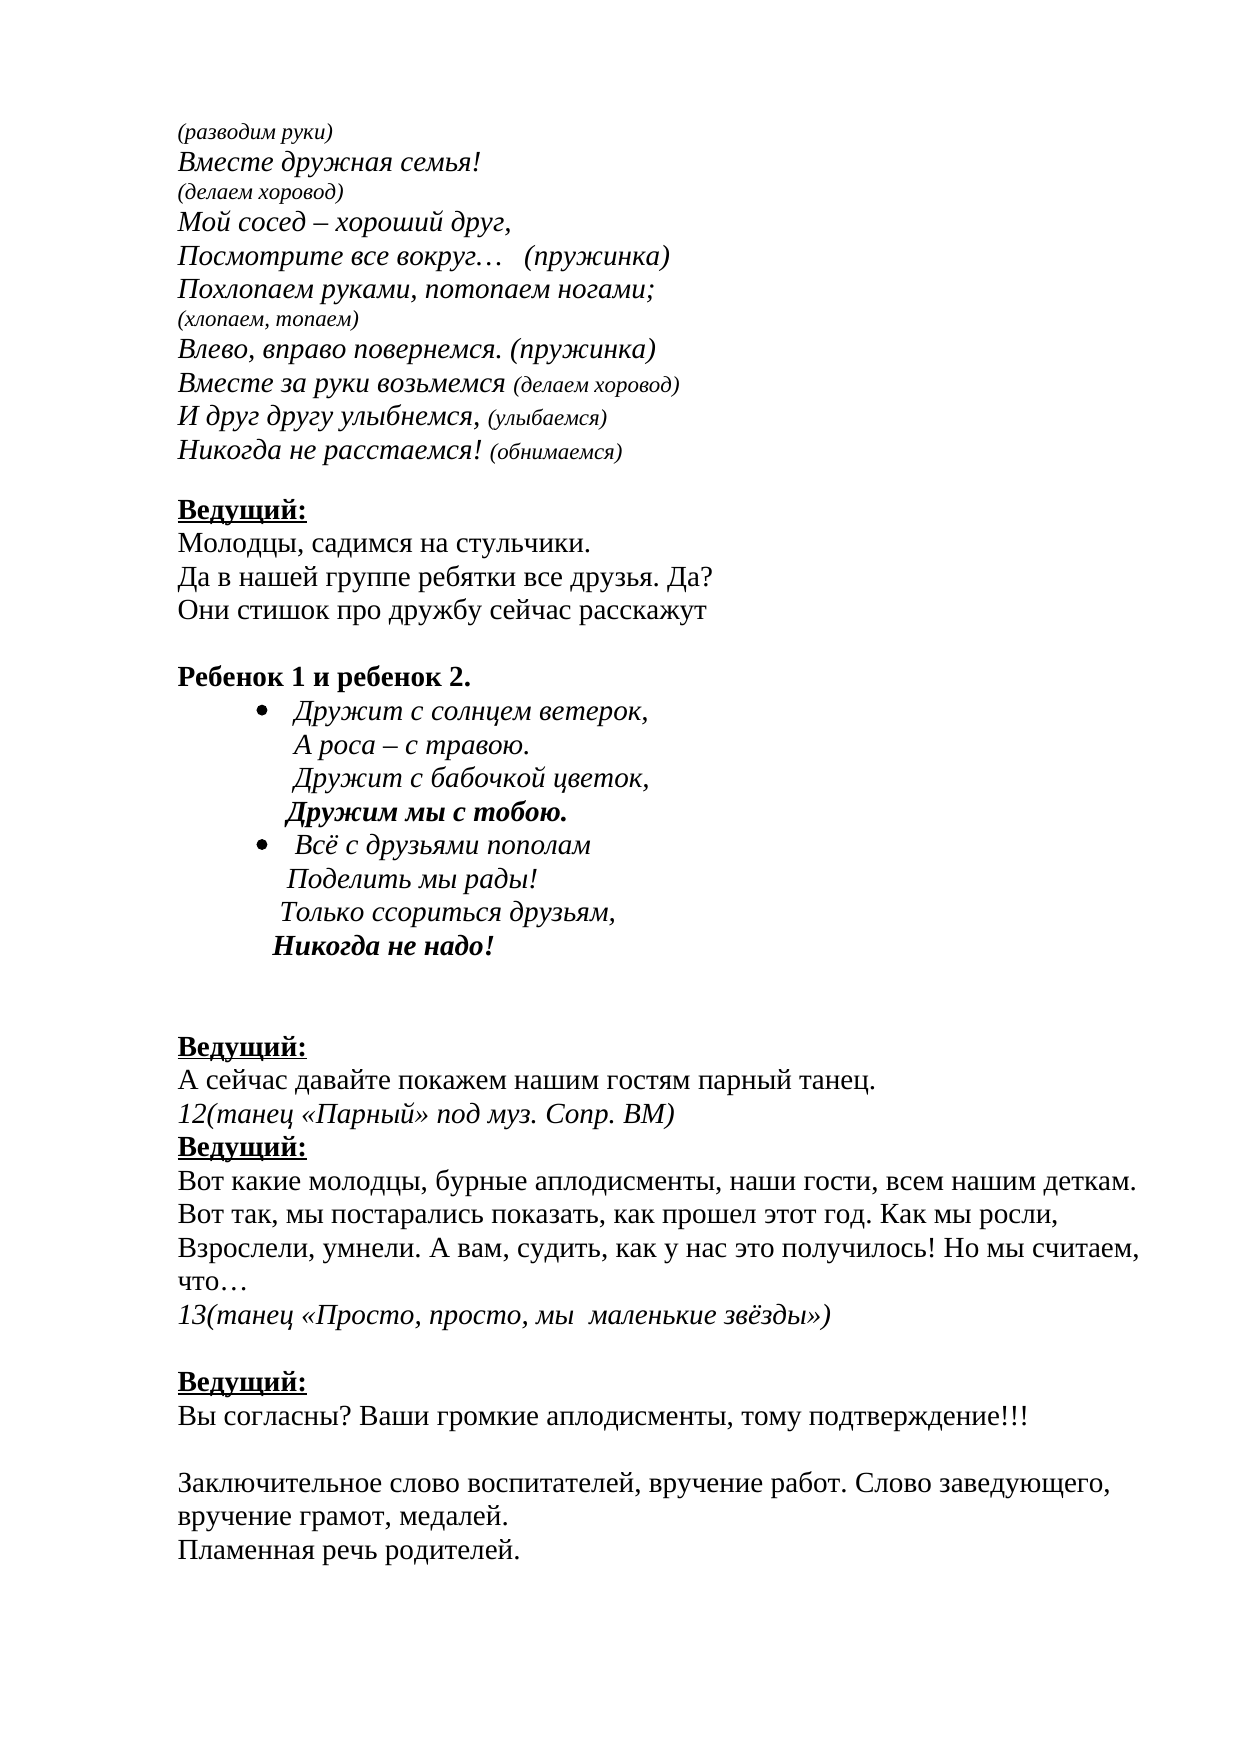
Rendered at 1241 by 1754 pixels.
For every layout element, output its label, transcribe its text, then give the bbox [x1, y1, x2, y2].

text И друг другу улыбнемся, (улыбаемся) [177, 398, 1152, 432]
text Вот так, мы постарались показать, как прошел этот год. Как мы росли, [177, 1196, 1152, 1230]
text Поделить мы рады! [177, 861, 1152, 894]
text (делаем хоровод) [177, 178, 1152, 204]
text Похлопаем руками, потопаем ногами; [177, 271, 1152, 305]
text Ведущий: [177, 1364, 1152, 1398]
text Молодцы, садимся на стульчики. [177, 525, 1152, 559]
text Вместе за руки возьмемся (делаем хоровод) [177, 365, 1152, 398]
text Только ссориться друзьям, [177, 894, 1152, 928]
text Ребенок 1 и ребенок 2. [177, 659, 1152, 693]
list Всё с друзьями пополам [257, 827, 1152, 861]
text Ведущий: [177, 1029, 1152, 1062]
text Они стишок про дружбу сейчас расскажут [177, 592, 1152, 626]
text Вместе дружная семья! [177, 144, 1152, 178]
text (разводим руки) [177, 118, 1152, 144]
text Дружит с бабочкой цветок, [177, 760, 1152, 794]
text А сейчас давайте покажем нашим гостям парный танец. [177, 1062, 1152, 1096]
text Вы согласны? Ваши громкие аплодисменты, тому подтверждение!!! [177, 1398, 1152, 1431]
text Дружим мы с тобою. [177, 794, 1152, 827]
text Да в нашей группе ребятки все друзья. Да? [177, 559, 1152, 592]
text Пламенная речь родителей. [177, 1532, 1152, 1565]
text 13(танец «Просто, просто, мы маленькие звёзды») [177, 1297, 1152, 1331]
text Никогда не расстаемся! (обнимаемся) [177, 432, 1152, 466]
text Ведущий: [177, 1129, 1152, 1163]
text (хлопаем, топаем) [177, 305, 1152, 331]
list Дружит с солнцем ветерок, [257, 693, 1152, 727]
text Никогда не надо! [177, 928, 1152, 962]
text 12(танец «Парный» под муз. Сопр. ВМ) [177, 1096, 1152, 1129]
text Ведущий: [177, 492, 1152, 525]
text Влево, вправо повернемся. (пружинка) [177, 331, 1152, 365]
text Взрослели, умнели. А вам, судить, как у нас это получилось! Но мы считаем, что… [177, 1230, 1152, 1297]
text Вот какие молодцы, бурные аплодисменты, наши гости, всем нашим деткам. [177, 1163, 1152, 1196]
text Посмотрите все вокруг… (пружинка) [177, 238, 1152, 271]
text Заключительное слово воспитателей, вручение работ. Слово заведующего, вручение грамот, медалей. [177, 1465, 1152, 1532]
text Мой сосед – хороший друг, [177, 204, 1152, 238]
text А роса – с травою. [177, 727, 1152, 760]
